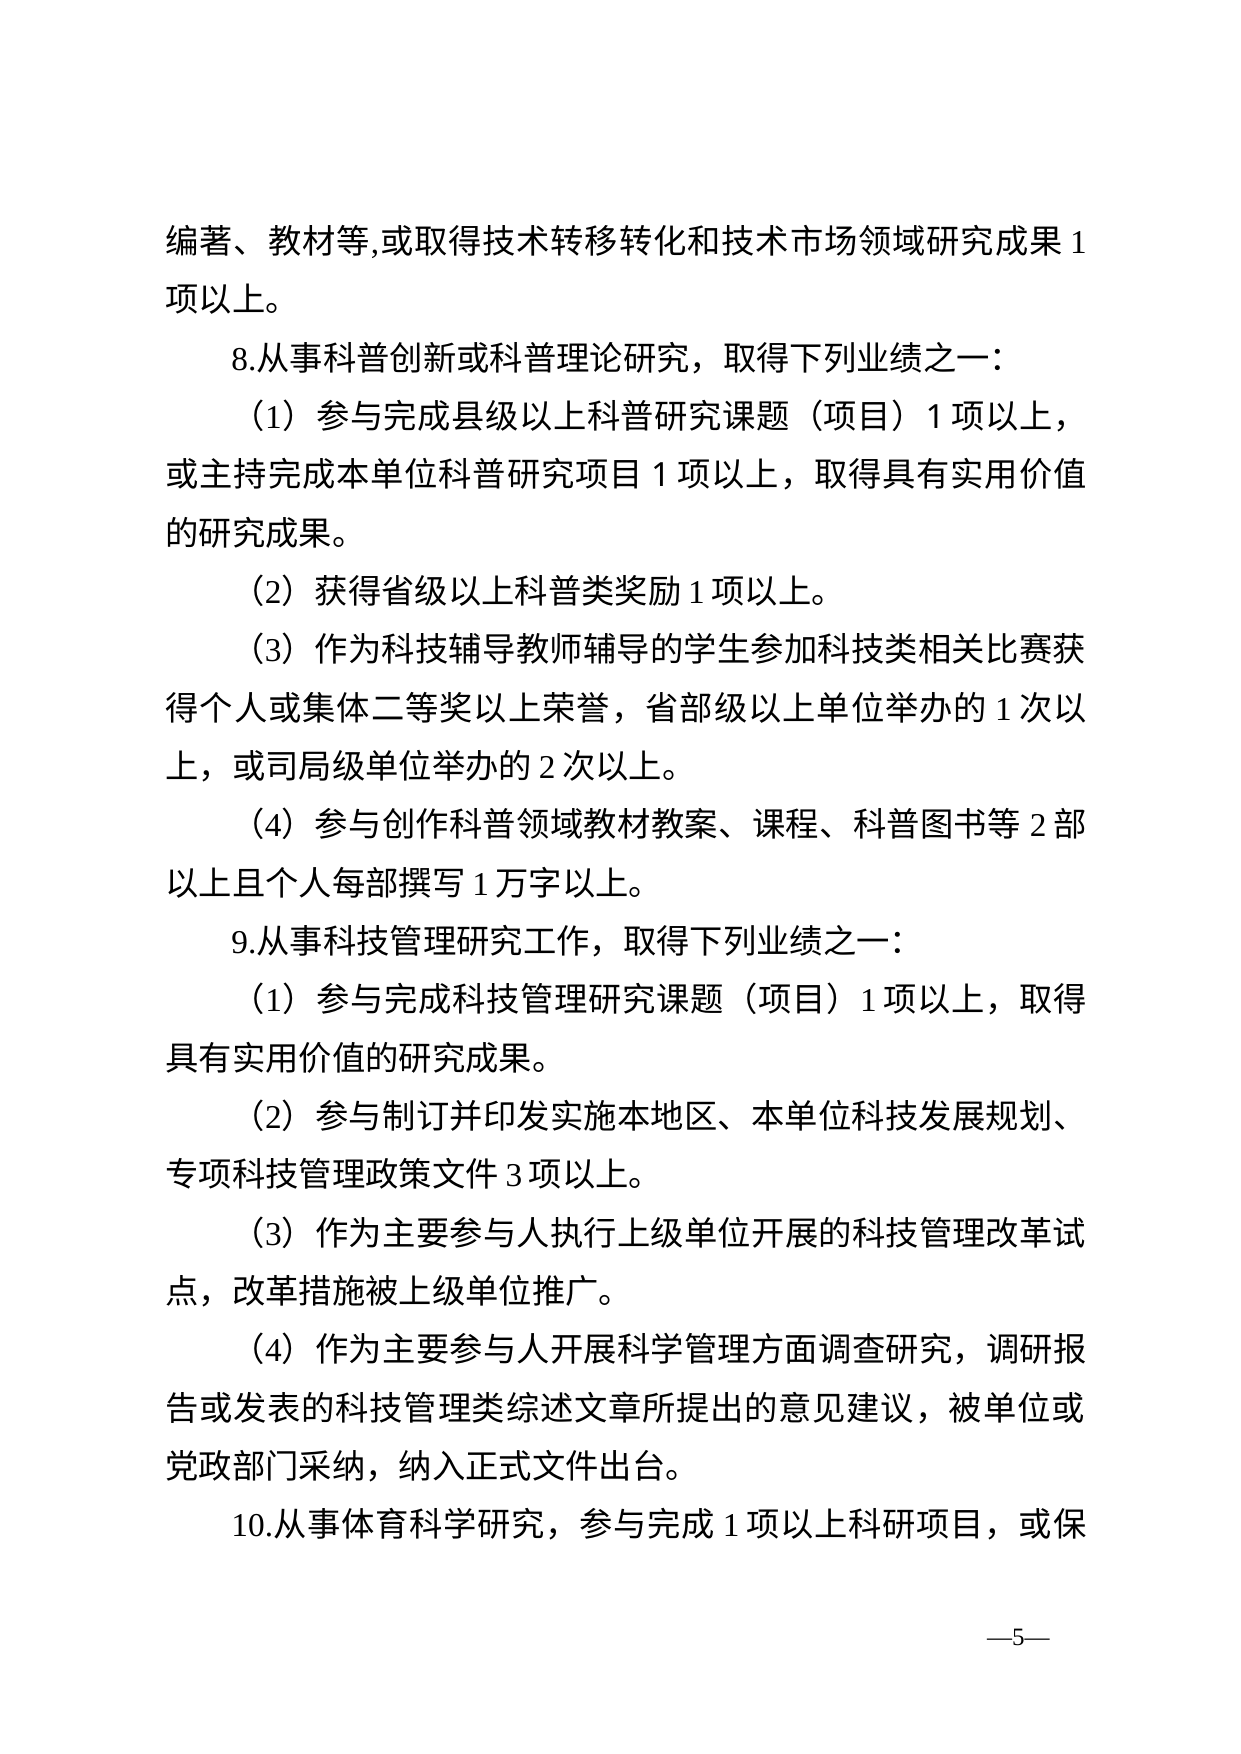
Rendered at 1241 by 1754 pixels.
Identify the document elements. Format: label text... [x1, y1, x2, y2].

text （1）参与完成县级以上科普研究课题（项目）1项以上，或主持完成本单位科普研究项目1项以上，取得具有实用价值的研究成果。 [165, 382, 1087, 557]
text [165, 1490, 1087, 1548]
list 作为科技辅导教师辅导的学生参加科技类相关比赛获得个人或集体二等奖以上荣誉，省部级以上单位举办的1次以上，或司局级单位举办的2次以上。 [165, 615, 1087, 790]
list 参与创作科普领域教材教案、课程、科普图书等2部以上且个人每部撰写1万字以上。 [165, 790, 1087, 907]
text （4）作为主要参与人开展科学管理方面调查研究，调研报告或发表的科技管理类综述文章所提出的意见建议，被单位或党政部门采纳，纳入正式文件出台。 [165, 1315, 1087, 1490]
text （2）参与制订并印发实施本地区、本单位科技发展规划、专项科技管理政策文件3项以上。 [165, 1082, 1087, 1198]
text （2）获得省级以上科普类奖励1项以上。 [165, 557, 1087, 615]
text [165, 207, 1087, 323]
text （1）参与完成科技管理研究课题（项目）1项以上，取得具有实用价值的研究成果。 [165, 965, 1087, 1082]
text （3）作为主要参与人执行上级单位开展的科技管理改革试点，改革措施被上级单位推广。 [165, 1198, 1087, 1315]
text 9.从事科技管理研究工作，取得下列业绩之一： [165, 907, 1087, 965]
text 8.从事科普创新或科普理论研究，取得下列业绩之一： [165, 323, 1087, 382]
